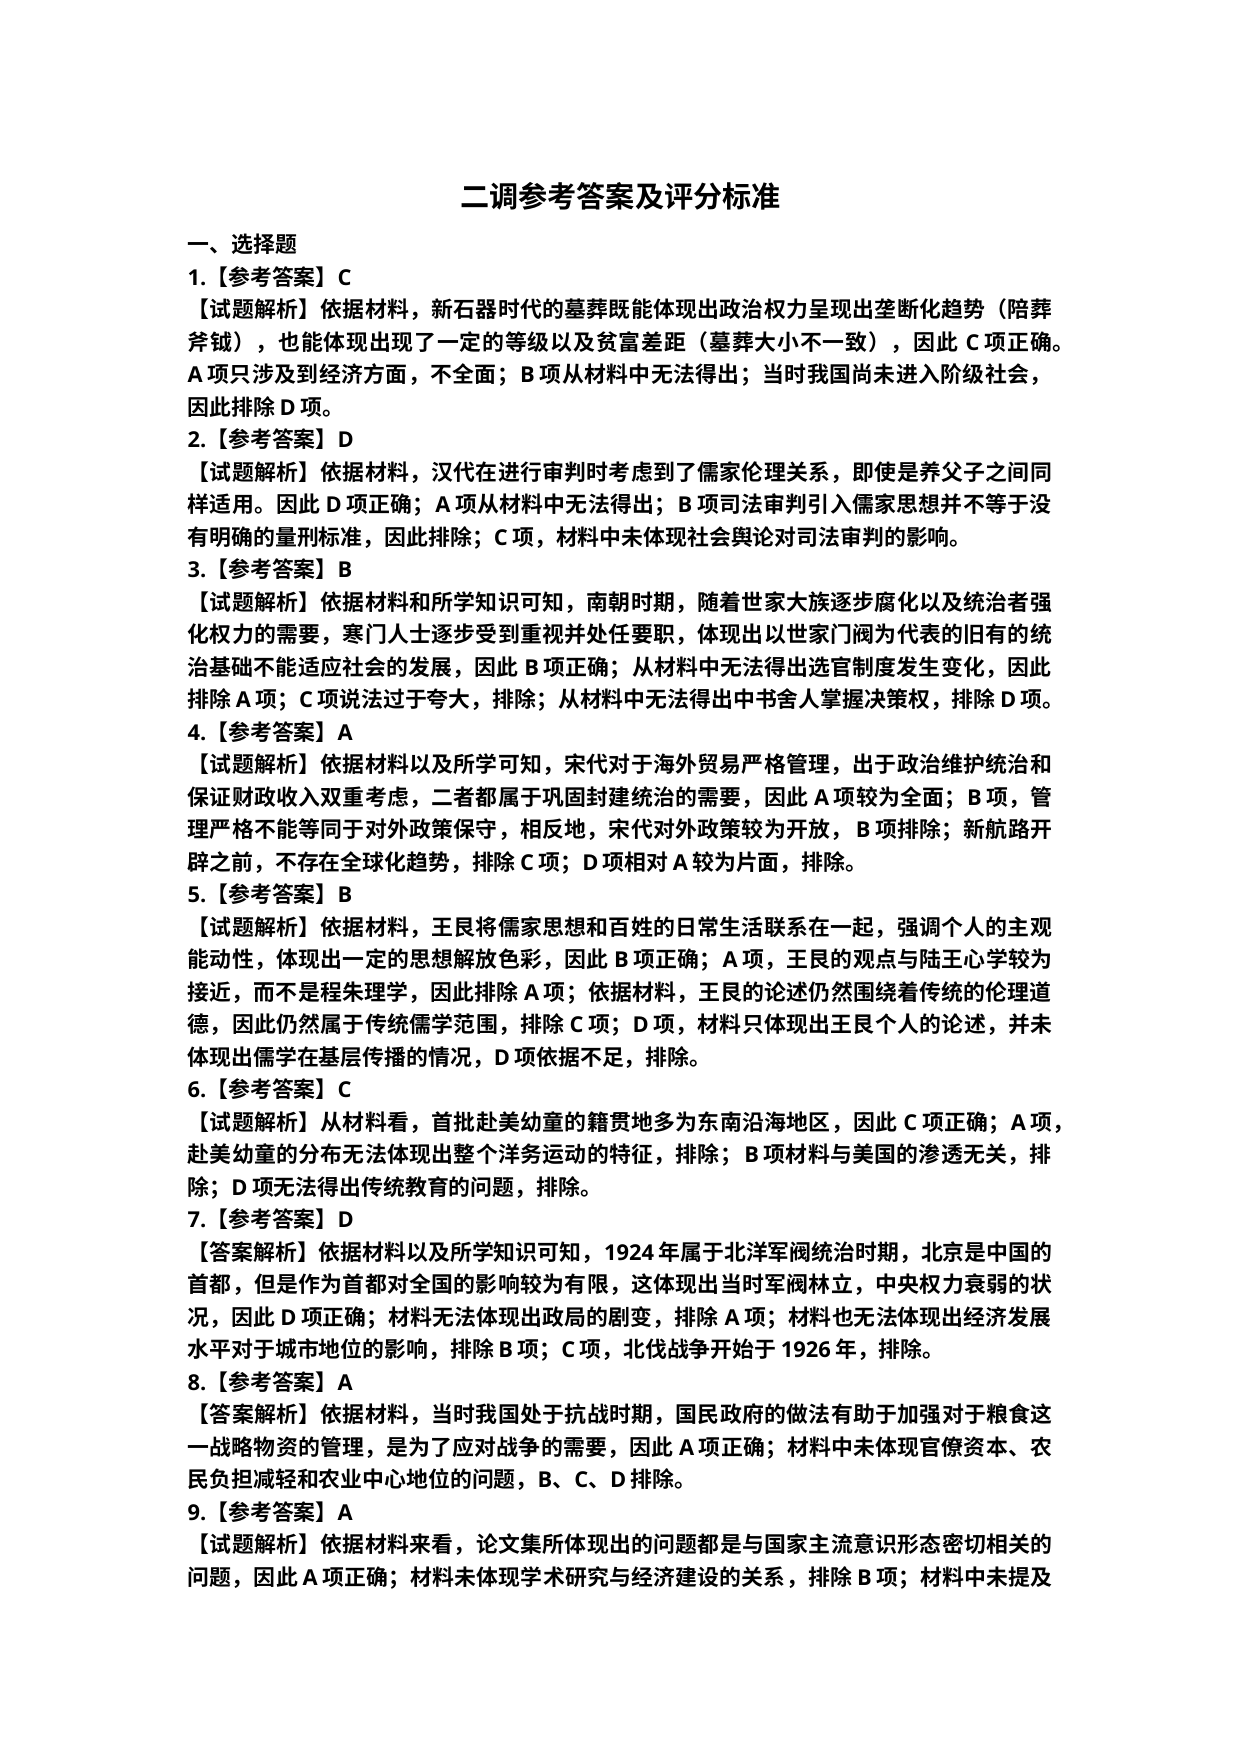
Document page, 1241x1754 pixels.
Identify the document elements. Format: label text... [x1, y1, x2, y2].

text 1.【参考答案】C [187, 259, 1053, 292]
text 4.【参考答案】A [187, 714, 1053, 747]
text 5.【参考答案】B [187, 877, 1053, 909]
text 6.【参考答案】C [187, 1072, 1053, 1104]
text 一、选择题 [187, 227, 1053, 259]
text 【试题解析】依据材料，王艮将儒家思想和百姓的日常生活联系在一起，强调个人的主观能动性，体现出一定的思想解放色彩，因此B项正确；A项，王艮的观点与陆王心学较为接近，而不是程朱理学，因此排除A项；依据材料，王艮的论述仍然围绕着传统的伦理道德，因此仍然属于传统儒学范围，排除C项；D项，材料只体现出王艮个人的论述，并未体现出儒学在基层传播的情况，D项依据不足，排除。 [187, 909, 1053, 1072]
text 【试题解析】依据材料以及所学可知，宋代对于海外贸易严格管理，出于政治维护统治和保证财政收入双重考虑，二者都属于巩固封建统治的需要，因此A项较为全面；B项，管理严格不能等同于对外政策保守，相反地，宋代对外政策较为开放，B项排除；新航路开辟之前，不存在全球化趋势，排除C项；D项相对A较为片面，排除。 [187, 747, 1053, 877]
text 【试题解析】从材料看，首批赴美幼童的籍贯地多为东南沿海地区，因此C项正确；A项，赴美幼童的分布无法体现出整个洋务运动的特征，排除；B项材料与美国的渗透无关，排除；D项无法得出传统教育的问题，排除。 [187, 1104, 1053, 1202]
text 【答案解析】依据材料，当时我国处于抗战时期，国民政府的做法有助于加强对于粮食这一战略物资的管理，是为了应对战争的需要，因此A项正确；材料中未体现官僚资本、农民负担减轻和农业中心地位的问题，B、C、D排除。 [187, 1397, 1053, 1494]
text 3.【参考答案】B [187, 552, 1053, 584]
text 【试题解析】依据材料和所学知识可知，南朝时期，随着世家大族逐步腐化以及统治者强化权力的需要，寒门人士逐步受到重视并处任要职，体现出以世家门阀为代表的旧有的统治基础不能适应社会的发展，因此B项正确；从材料中无法得出选官制度发生变化，因此排除A项；C项说法过于夸大，排除；从材料中无法得出中书舍人掌握决策权，排除D项。 [187, 584, 1053, 714]
text 9.【参考答案】A [187, 1494, 1053, 1527]
text 【答案解析】依据材料以及所学知识可知，1924年属于北洋军阀统治时期，北京是中国的首都，但是作为首都对全国的影响较为有限，这体现出当时军阀林立，中央权力衰弱的状况，因此D项正确；材料无法体现出政局的剧变，排除A项；材料也无法体现出经济发展水平对于城市地位的影响，排除B项；C项，北伐战争开始于1926年，排除。 [187, 1234, 1053, 1364]
text 二调参考答案及评分标准 [187, 162, 1053, 227]
text 2.【参考答案】D [187, 422, 1053, 454]
text 【试题解析】依据材料，新石器时代的墓葬既能体现出政治权力呈现出垄断化趋势（陪葬斧钺），也能体现出现了一定的等级以及贫富差距（墓葬大小不一致），因此C项正确。A项只涉及到经济方面，不全面；B项从材料中无法得出；当时我国尚未进入阶级社会，因此排除D项。 [187, 292, 1053, 422]
text 7.【参考答案】D [187, 1202, 1053, 1234]
text 【试题解析】依据材料，汉代在进行审判时考虑到了儒家伦理关系，即使是养父子之间同样适用。因此D项正确；A项从材料中无法得出；B项司法审判引入儒家思想并不等于没有明确的量刑标准，因此排除；C项，材料中未体现社会舆论对司法审判的影响。 [187, 454, 1053, 552]
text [187, 1527, 1053, 1592]
text 8.【参考答案】A [187, 1364, 1053, 1397]
